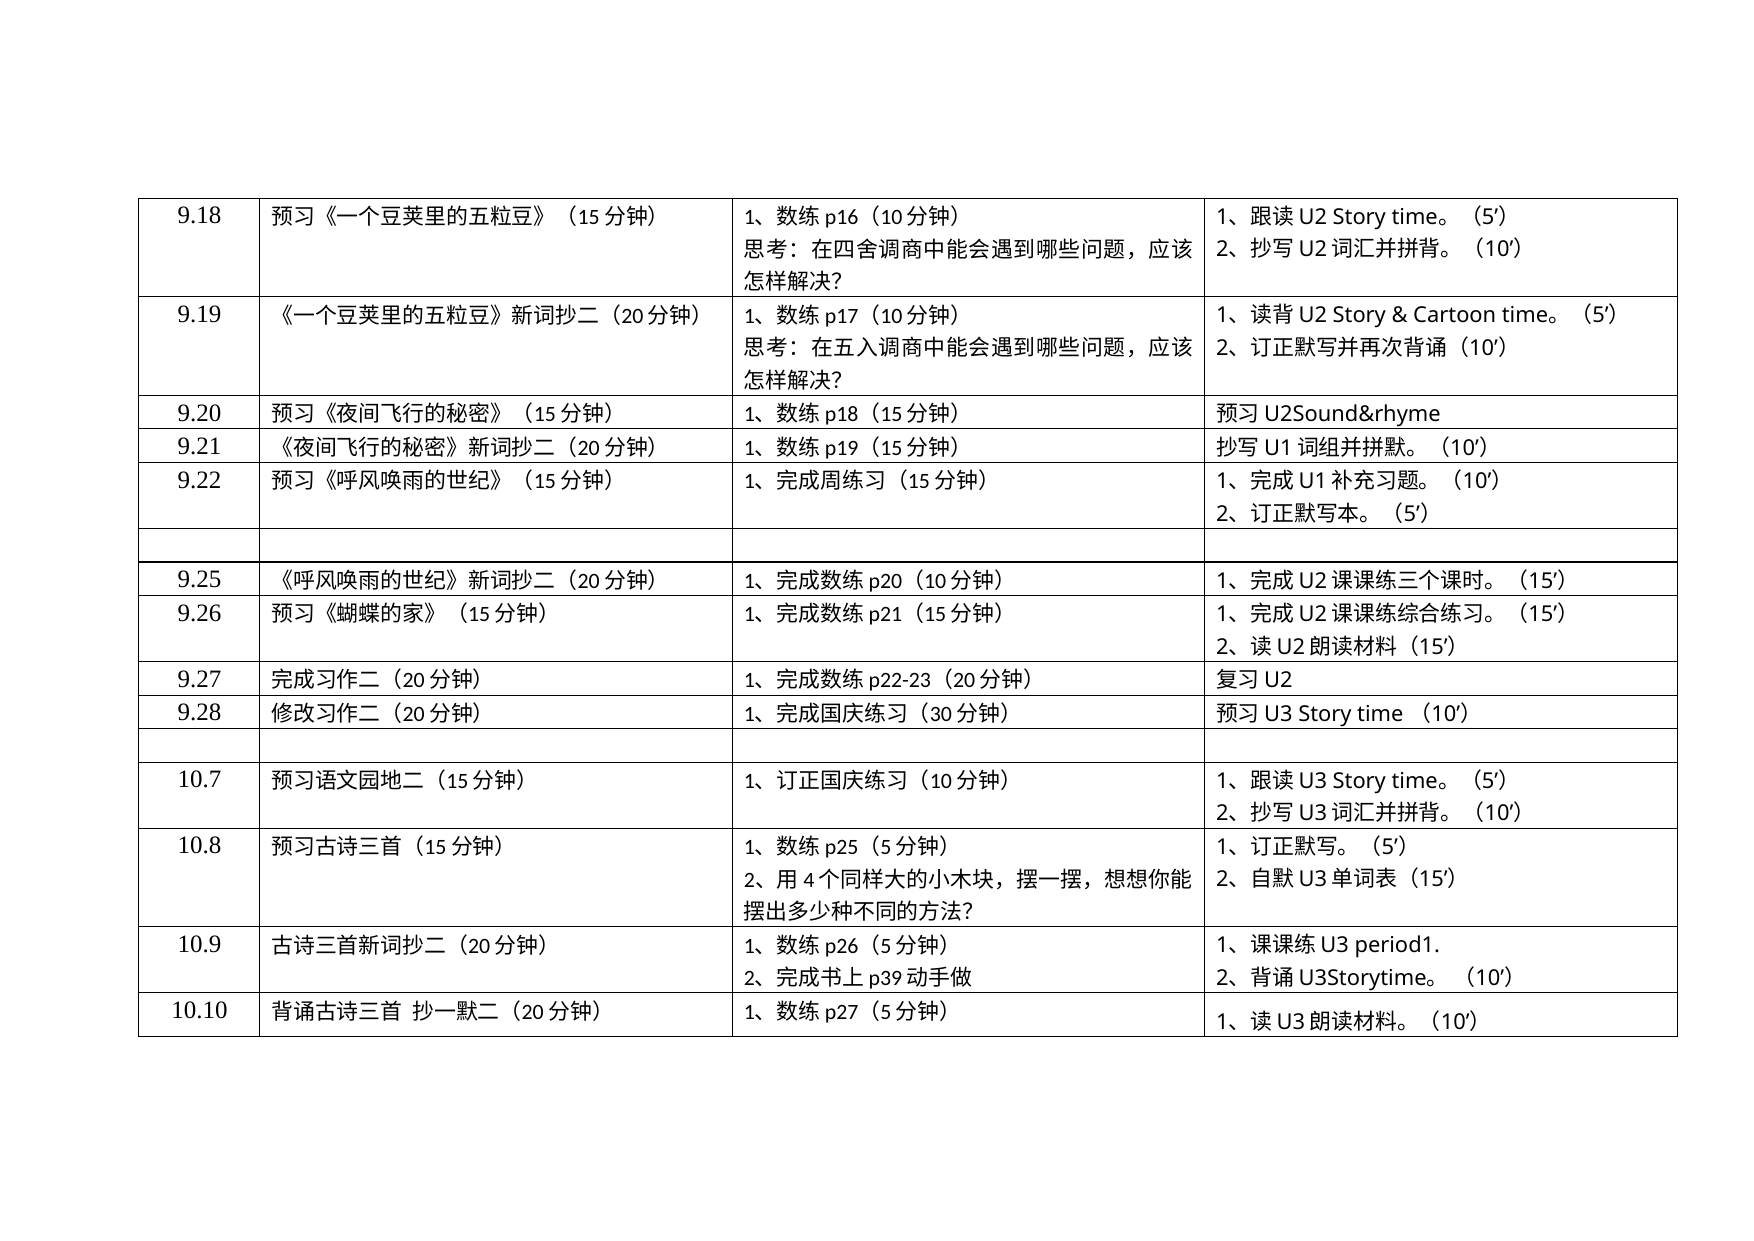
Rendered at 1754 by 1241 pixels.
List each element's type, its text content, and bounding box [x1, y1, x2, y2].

table_cell [139, 729, 259, 762]
table_cell 10.8 [139, 829, 259, 926]
table_cell 9.25 [139, 563, 259, 595]
table_cell 预习语文园地二（15分钟） [260, 763, 732, 828]
table_cell 10.10 [139, 993, 259, 1036]
table_cell 1、数练p25（5分钟） 2、用4个同样大的小木块，摆一摆，想想你能摆出多少种不同的方法？ [733, 829, 1204, 926]
table_cell 1、数练p26（5分钟） 2、完成书上p39动手做 [733, 927, 1204, 992]
table_cell 完成习作二（20分钟） [260, 662, 732, 694]
table_cell 1、订正默写。（5’） 2、自默U3单词表（15’） [1205, 829, 1677, 926]
table_cell 1、完成U2课课练综合练习。（15’） 2、读U2朗读材料（15’） [1205, 596, 1677, 661]
table_cell [139, 529, 259, 561]
table_cell 预习《一个豆荚里的五粒豆》（15分钟） [260, 199, 732, 296]
table_cell [260, 529, 732, 561]
table_cell 9.18 [139, 199, 259, 296]
table_cell 《一个豆荚里的五粒豆》新词抄二（20分钟） [260, 297, 732, 395]
table_cell 1、数练p17（10分钟） 思考：在五入调商中能会遇到哪些问题，应该怎样解决？ [733, 297, 1204, 395]
table_cell 1、完成周练习（15分钟） [733, 463, 1204, 528]
table_cell 9.28 [139, 696, 259, 728]
table_cell [1205, 529, 1677, 561]
table_cell 1、完成数练p22-23（20分钟） [733, 662, 1204, 694]
table_cell 1、完成国庆练习（30分钟） [733, 696, 1204, 728]
table_cell 1、数练p19（15分钟） [733, 429, 1204, 462]
table_cell 复习U2 [1205, 662, 1677, 694]
table_cell 1、数练p18（15分钟） [733, 396, 1204, 428]
table_cell 1、完成数练p20（10分钟） [733, 563, 1204, 595]
table_cell 古诗三首新词抄二（20分钟） [260, 927, 732, 992]
table_cell 《夜间飞行的秘密》新词抄二（20分钟） [260, 429, 732, 462]
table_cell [1205, 993, 1677, 1036]
table_cell 1、跟读U3 Story time。（5’） 2、抄写U3词汇并拼背。（10’） [1205, 763, 1677, 828]
table_cell 9.26 [139, 596, 259, 661]
table_cell 10.7 [139, 763, 259, 828]
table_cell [1205, 199, 1677, 296]
table_cell 1、课课练U3 period1. 2、背诵U3Storytime。 （10’） [1205, 927, 1677, 992]
table_cell 9.20 [139, 396, 259, 428]
table_cell 1、完成数练p21（15分钟） [733, 596, 1204, 661]
table_cell 预习《呼风唤雨的世纪》（15分钟） [260, 463, 732, 528]
table_cell [1205, 729, 1677, 762]
table_cell 修改习作二（20分钟） [260, 696, 732, 728]
table_cell 9.19 [139, 297, 259, 395]
table_cell 1、订正国庆练习（10分钟） [733, 763, 1204, 828]
table_cell 《呼风唤雨的世纪》新词抄二（20分钟） [260, 563, 732, 595]
table_cell 预习《夜间飞行的秘密》（15分钟） [260, 396, 732, 428]
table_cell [733, 993, 1204, 1036]
table_cell [733, 729, 1204, 762]
table_cell 10.9 [139, 927, 259, 992]
table_cell 1、数练p16（10分钟） 思考：在四舍调商中能会遇到哪些问题，应该怎样解决？ [733, 199, 1204, 296]
table_cell 预习古诗三首（15分钟） [260, 829, 732, 926]
table_cell [260, 729, 732, 762]
table_cell 9.22 [139, 463, 259, 528]
table_cell 预习U2Sound&rhyme [1205, 396, 1677, 428]
table_cell 背诵古诗三首 抄一默二（20分钟） [260, 993, 732, 1036]
table_cell 9.21 [139, 429, 259, 462]
table_cell 1、完成U2课课练三个课时。（15’） [1205, 563, 1677, 595]
table_cell 1、完成U1补充习题。（10’） 2、订正默写本。（5’） [1205, 463, 1677, 528]
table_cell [1205, 297, 1677, 395]
table_cell 9.27 [139, 662, 259, 694]
table_cell 抄写U1词组并拼默。（10’） [1205, 429, 1677, 462]
table_cell 预习《蝴蝶的家》（15分钟） [260, 596, 732, 661]
table_cell [733, 529, 1204, 561]
table_cell 预习U3 Story time （10’） [1205, 696, 1677, 728]
